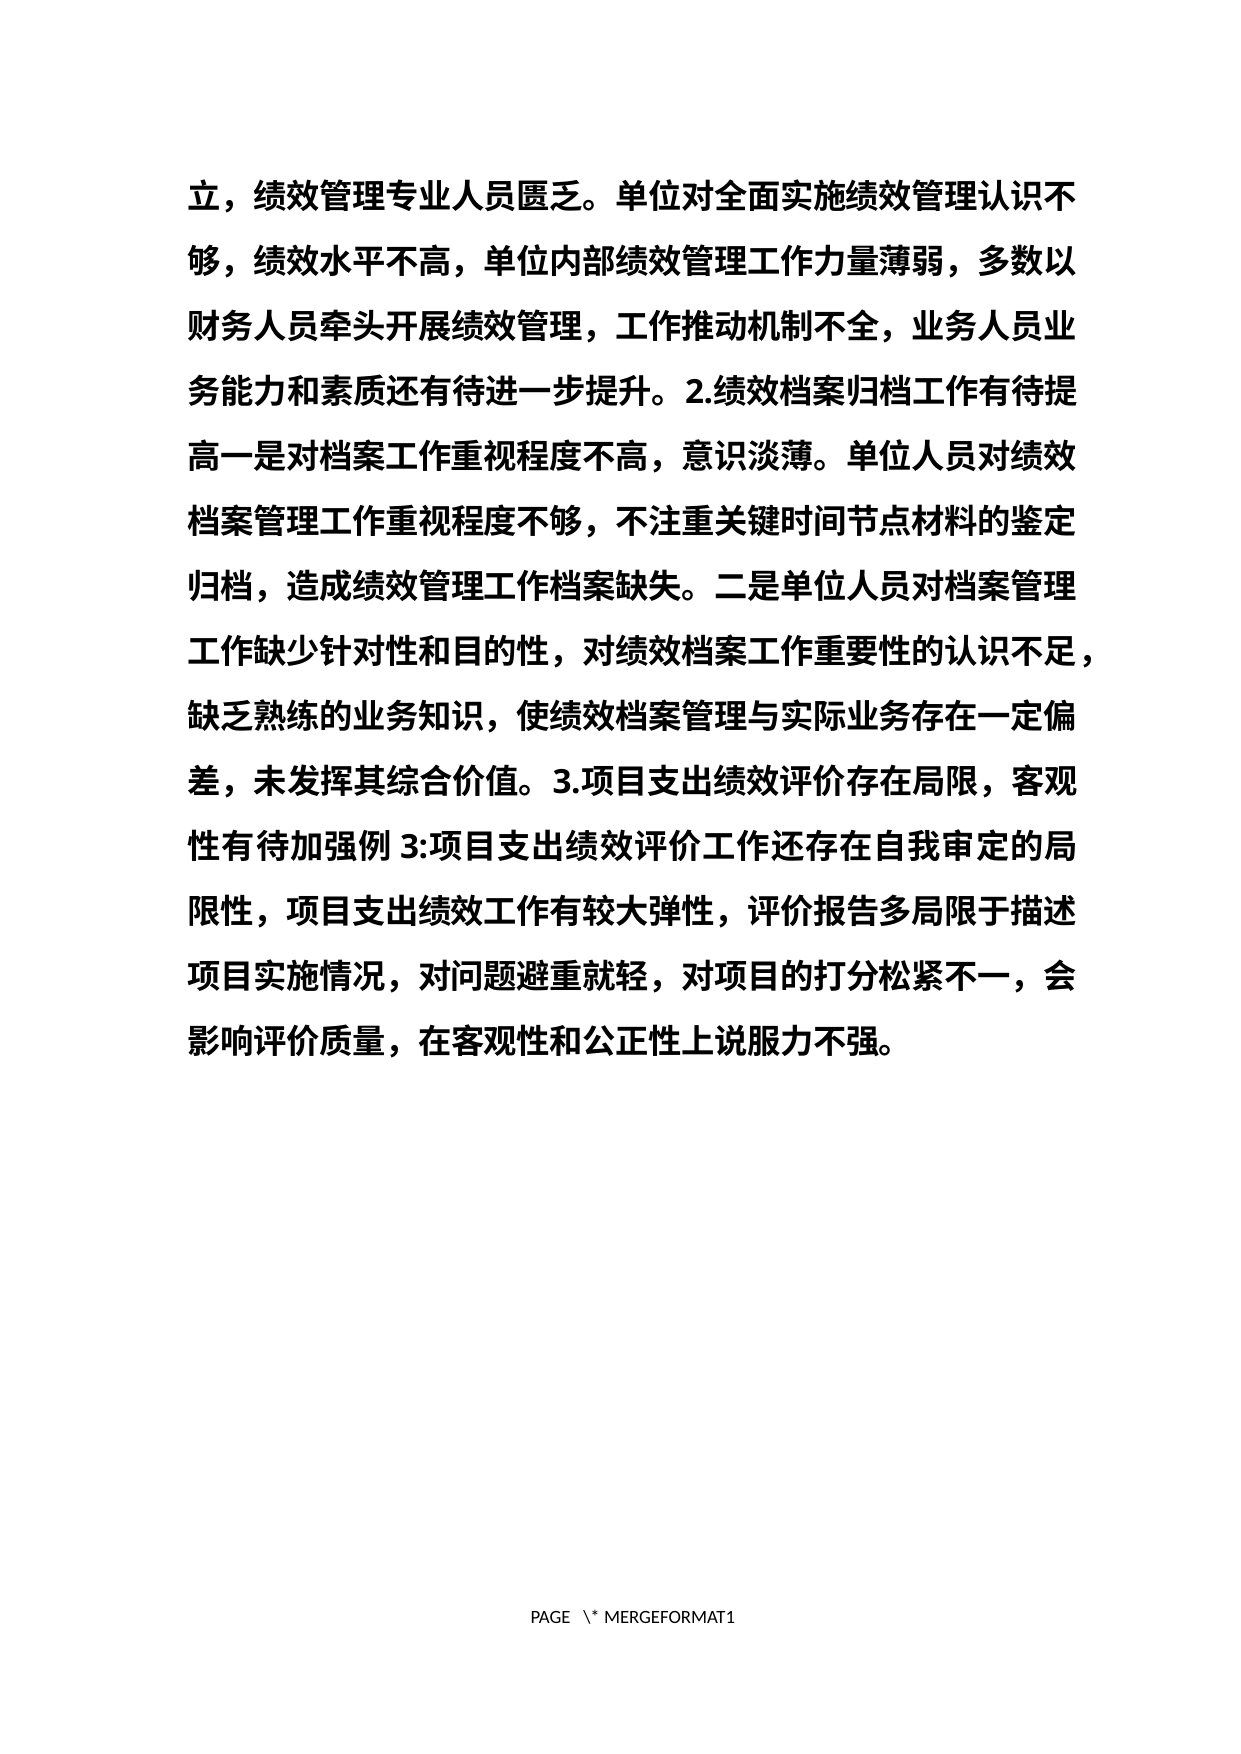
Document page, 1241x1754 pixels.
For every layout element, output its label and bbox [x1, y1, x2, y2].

text [187, 162, 1078, 1072]
